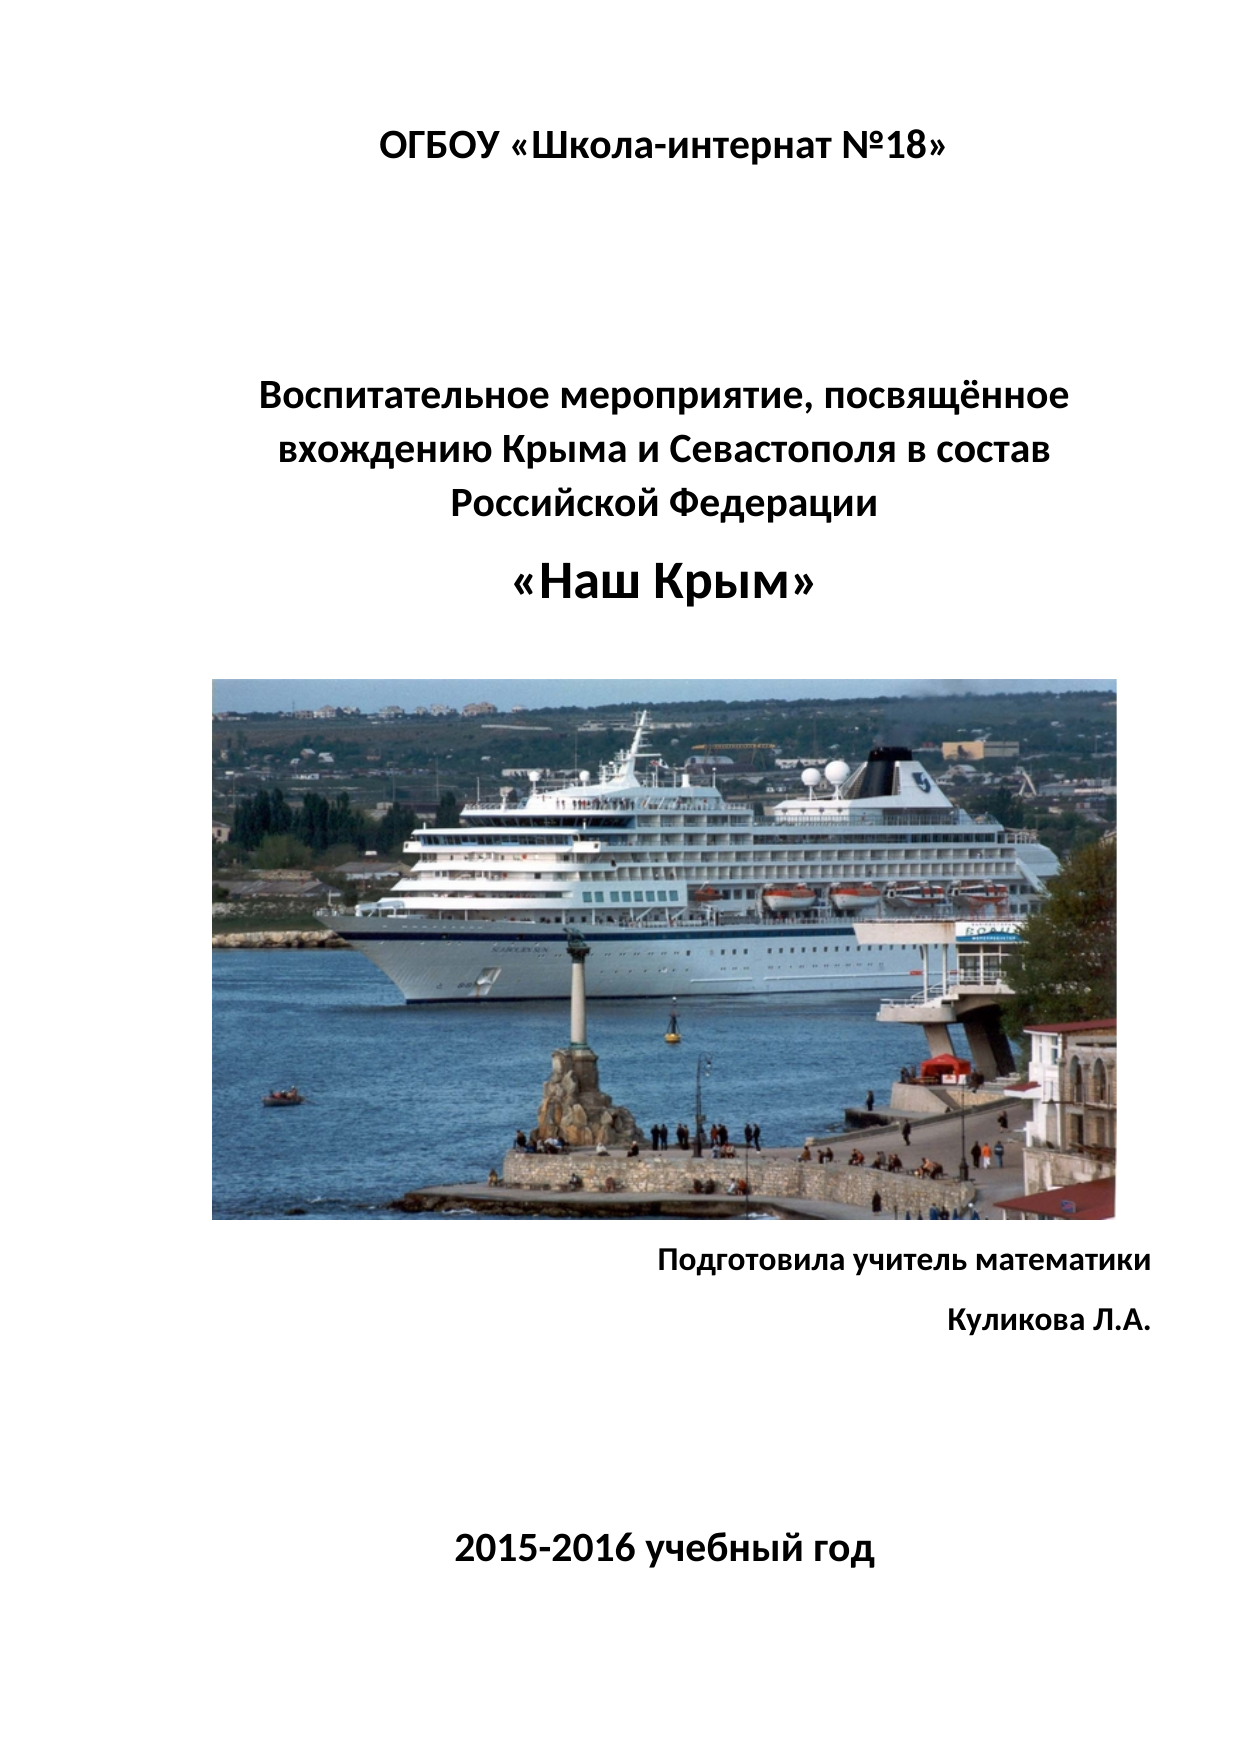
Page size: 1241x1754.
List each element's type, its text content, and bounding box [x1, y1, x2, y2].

text 2015-2016 учебный год [177, 1521, 1152, 1572]
text Подготовила учитель математики [177, 1238, 1152, 1279]
text Воспитательное мероприятие, посвящённое вхождению Крыма и Севастополя в состав Российской Федерации [177, 368, 1152, 526]
picture [212, 679, 1117, 1220]
text «Наш Крым» [177, 546, 1152, 612]
text ОГБОУ «Школа-интернат №18» [177, 118, 1152, 169]
text Куликова Л.А. [177, 1298, 1152, 1339]
